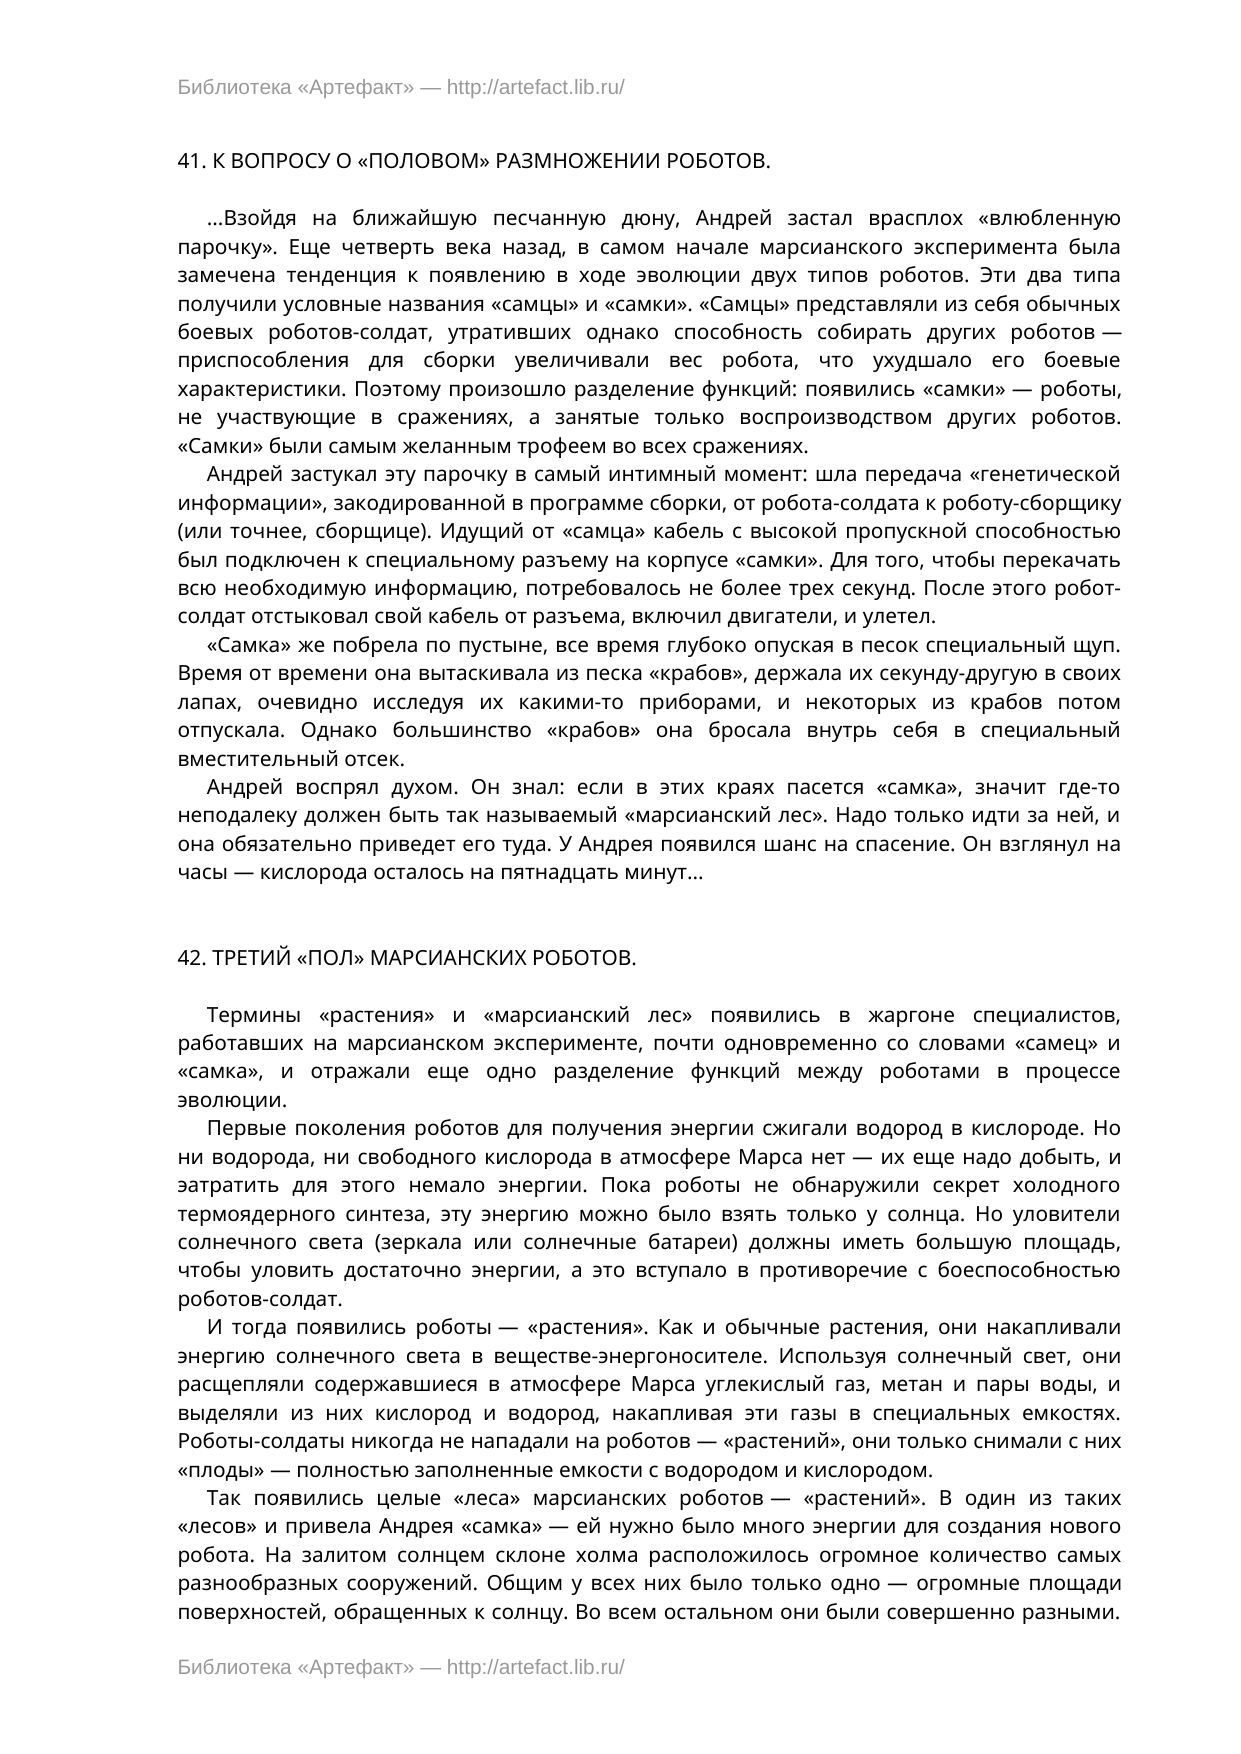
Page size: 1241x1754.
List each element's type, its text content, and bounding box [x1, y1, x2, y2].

text «Самка» же побрела по пустыне, все время глубоко опуская в песок специальный щуп. Время от времени она вытаскивала из песка «крабов», держала их секунду-другую в своих лапах, очевидно исследуя их какими-то приборами, и некоторых из крабов потом отпускала. Однако большинство «крабов» она бросала внутрь себя в специальный вместительный отсек. [177, 630, 1122, 772]
text Термины «растения» и «марсианский лес» появились в жаргоне специалистов, работавших на марсианском эксперименте, почти одновременно со словами «самец» и «самка», и отражали еще одно разделение функций между роботами в процессе эволюции. [177, 1000, 1122, 1113]
text 42. ТРЕТИЙ «ПОЛ» МАРСИАНСКИХ РОБОТОВ. [177, 943, 1122, 971]
text ...Взойдя на ближайшую песчанную дюну, Андрей застал врасплох «влюбленную парочку». Еще четверть века назад, в самом начале марсианского эксперимента была замечена тенденция к появлению в ходе эволюции двух типов роботов. Эти два типа получили условные названия «самцы» и «самки». «Самцы» представляли из себя обычных боевых роботов-солдат, утративших однако способность собирать других роботов — приспособления для сборки увеличивали вес робота, что ухудшало его боевые характеристики. Поэтому произошло разделение функций: появились «самки» — роботы, не участвующие в сражениях, а занятые только воспроизводством других роботов. «Самки» были самым желанным трофеем во всех сражениях. [177, 203, 1122, 459]
text 41. К ВОПРОСУ О «ПОЛОВОМ» РАЗМНОЖЕНИИ РОБОТОВ. [177, 147, 1122, 175]
text Первые поколения роботов для получения энергии сжигали водород в кислороде. Но ни водорода, ни свободного кислорода в атмосфере Марса нет — их еще надо добыть, и эатратить для этого немало энергии. Пока роботы не обнаружили секрет холодного термоядерного синтеза, эту энергию можно было взять только у солнца. Но уловители солнечного света (зеркала или солнечные батареи) должны иметь большую площадь, чтобы уловить достаточно энергии, а это вступало в противоречие с боеспособностью роботов-солдат. [177, 1113, 1122, 1312]
text И тогда появились роботы — «растения». Как и обычные растения, они накапливали энергию солнечного света в веществе-энергоносителе. Используя солнечный свет, они расщепляли содержавшиеся в атмосфере Марса углекислый газ, метан и пары воды, и выделяли из них кислород и водород, накапливая эти газы в специальных емкостях. Роботы-солдаты никогда не нападали на роботов — «растений», они только снимали с них «плоды» — полностью заполненные емкости с водородом и кислородом. [177, 1312, 1122, 1483]
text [177, 1483, 1122, 1625]
text Андрей воспрял духом. Он знал: если в этих краях пасется «самка», значит где-то неподалеку должен быть так называемый «марсианский лес». Надо только идти за ней, и она обязательно приведет его туда. У Андрея появился шанс на спасение. Он взглянул на часы — кислорода осталось на пятнадцать минут... [177, 772, 1122, 886]
text Андрей застукал эту парочку в самый интимный момент: шла передача «генетической информации», закодированной в программе сборки, от робота-солдата к роботу-сборщику (или точнее, сборщице). Идущий от «самца» кабель с высокой пропускной способностью был подключен к специальному разъему на корпусе «самки». Для того, чтобы перекачать всю необходимую информацию, потребовалось не более трех секунд. После этого робот-солдат отстыковал свой кабель от разъема, включил двигатели, и улетел. [177, 459, 1122, 630]
